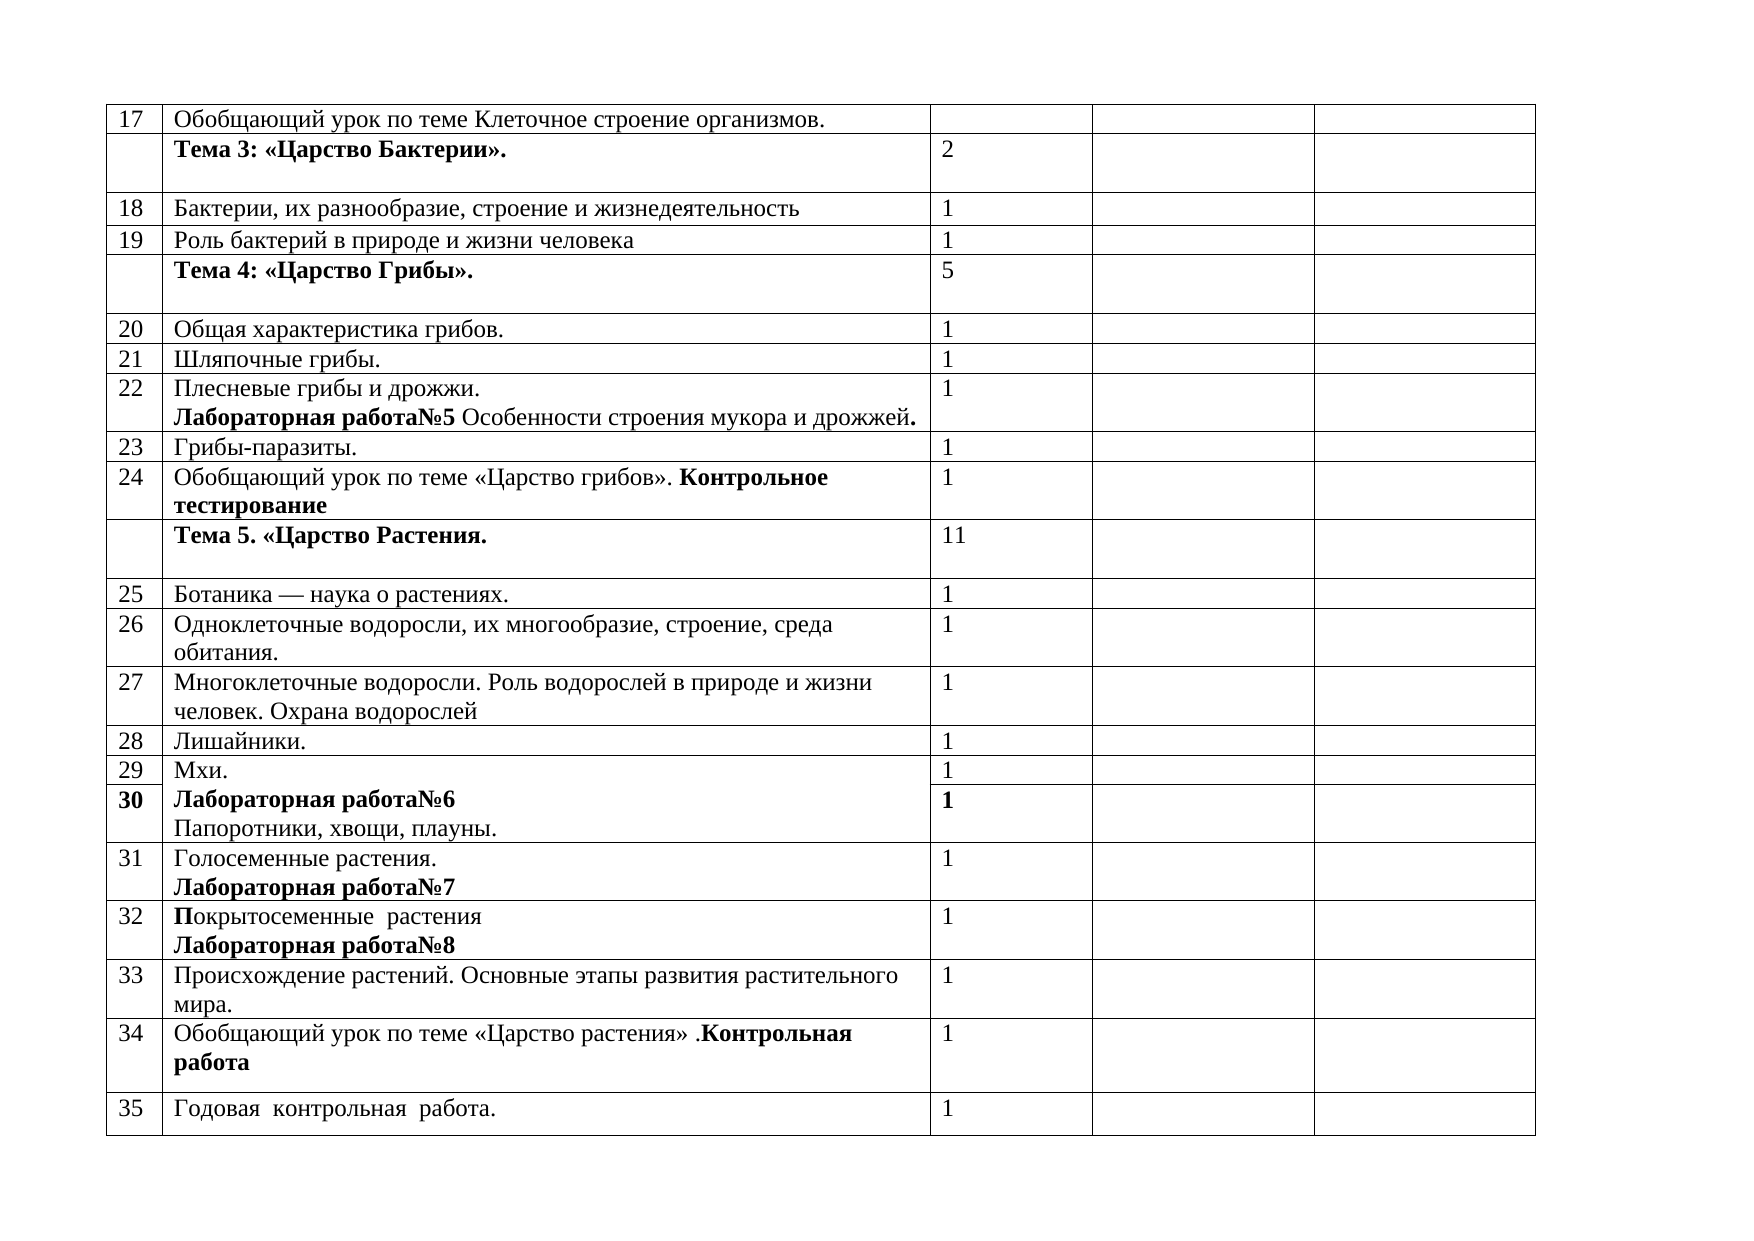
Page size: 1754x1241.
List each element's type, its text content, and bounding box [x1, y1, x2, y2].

table_cell 1 [931, 226, 1092, 254]
table_cell Грибы-паразиты. [163, 432, 930, 461]
table_cell [1093, 520, 1314, 578]
table_cell 22 [107, 374, 162, 431]
table_cell [1093, 462, 1314, 519]
table_cell 1 [931, 432, 1092, 461]
table_cell Годовая контрольная работа. [163, 1093, 930, 1135]
table_cell 1 [931, 462, 1092, 519]
table_cell [1093, 726, 1314, 754]
table_cell 35 [107, 1093, 162, 1135]
table_cell [1093, 667, 1314, 725]
table_cell Происхождение растений. Основные этапы развития растительного мира. [163, 960, 930, 1017]
table_cell [107, 134, 162, 192]
table_cell [1093, 226, 1314, 254]
table_cell 1 [931, 756, 1092, 784]
table_cell [1315, 374, 1535, 431]
table_cell 27 [107, 667, 162, 725]
table_cell [1315, 344, 1535, 372]
table_cell [1315, 193, 1535, 224]
table_cell Одноклеточные водоросли, их многообразие, строение, среда обитания. [163, 609, 930, 666]
table_cell 17 [107, 105, 162, 133]
table_cell [1093, 432, 1314, 461]
table_cell 29 [107, 756, 162, 784]
table_cell [1315, 901, 1535, 959]
table_cell 1 [931, 314, 1092, 343]
table_cell [1315, 1019, 1535, 1092]
table_cell Бактерии, их разнообразие, строение и жизнедеятельность [163, 193, 930, 224]
table_cell Обобщающий урок по теме «Царство грибов». Контрольное тестирование [163, 462, 930, 519]
table_cell [1315, 105, 1535, 133]
table_cell Ботаника — наука о растениях. [163, 579, 930, 608]
table_cell [1093, 134, 1314, 192]
table_cell [1315, 579, 1535, 608]
table_cell [1315, 520, 1535, 578]
table_cell 11 [931, 520, 1092, 578]
table_cell [1093, 960, 1314, 1017]
table_cell [1093, 193, 1314, 224]
table_cell 19 [107, 226, 162, 254]
table_cell [1093, 344, 1314, 372]
table_cell Многоклеточные водоросли. Роль водорослей в природе и жизни человек. Охрана водорослей [163, 667, 930, 725]
table_cell [1093, 314, 1314, 343]
table_cell 1 [931, 374, 1092, 431]
table_cell [107, 520, 162, 578]
table_cell 1 [931, 193, 1092, 224]
table_cell [1093, 374, 1314, 431]
table_cell 21 [107, 344, 162, 372]
table_cell [1093, 105, 1314, 133]
table_cell [1315, 1093, 1535, 1135]
table_cell [1093, 843, 1314, 900]
table_cell Лишайники. [163, 726, 930, 754]
table_cell 34 [107, 1019, 162, 1092]
table_cell 33 [107, 960, 162, 1017]
table_cell Тема 3: «Царство Бактерии». [163, 134, 930, 192]
table_cell [1093, 579, 1314, 608]
table_cell [1315, 462, 1535, 519]
table_cell [1093, 756, 1314, 784]
table_cell 31 [107, 843, 162, 900]
table_cell Мхи. Лабораторная работа№6 Папоротники, хвощи, плауны. [163, 756, 930, 842]
table_cell [1315, 314, 1535, 343]
table_cell 30 [107, 785, 162, 842]
table_cell [1093, 609, 1314, 666]
table_cell Роль бактерий в природе и жизни человека [163, 226, 930, 254]
table_cell Плесневые грибы и дрожжи. Лабораторная работа№5 Особенности строения мукора и дрожжей. [163, 374, 930, 431]
table_cell Тема 5. «Царство Растения. [163, 520, 930, 578]
table_cell [1315, 226, 1535, 254]
table_cell [1315, 609, 1535, 666]
table_cell Шляпочные грибы. [163, 344, 930, 372]
table_cell 1 [931, 785, 1092, 842]
table_cell 1 [931, 344, 1092, 372]
table_cell Обобщающий урок по теме Клеточное строение организмов. [163, 105, 930, 133]
table_cell 23 [107, 432, 162, 461]
table_cell 25 [107, 579, 162, 608]
table_cell 28 [107, 726, 162, 754]
table_cell 1 [931, 901, 1092, 959]
table_cell 1 [931, 667, 1092, 725]
table_cell [1093, 1093, 1314, 1135]
table_cell 1 [931, 1093, 1092, 1135]
table_cell 18 [107, 193, 162, 224]
table_cell Покрытосеменные растения Лабораторная работа№8 [163, 901, 930, 959]
table_cell [1093, 901, 1314, 959]
table_cell [107, 255, 162, 313]
table_cell 20 [107, 314, 162, 343]
table_cell [1093, 255, 1314, 313]
table_cell 5 [931, 255, 1092, 313]
table_cell [1315, 255, 1535, 313]
table_cell 1 [931, 726, 1092, 754]
table_cell [1315, 667, 1535, 725]
table_cell 1 [931, 1019, 1092, 1092]
table_cell [1315, 843, 1535, 900]
table_cell 2 [931, 134, 1092, 192]
table_cell 1 [931, 609, 1092, 666]
table_cell [1315, 756, 1535, 784]
table_cell [1315, 726, 1535, 754]
table_cell [1315, 432, 1535, 461]
table_cell [1093, 785, 1314, 842]
table_cell Общая характеристика грибов. [163, 314, 930, 343]
table_cell Голосеменные растения. Лабораторная работа№7 [163, 843, 930, 900]
table_cell 26 [107, 609, 162, 666]
table_cell [1315, 785, 1535, 842]
table_cell 1 [931, 579, 1092, 608]
table_cell [1315, 960, 1535, 1017]
table_cell [1315, 134, 1535, 192]
table_cell 32 [107, 901, 162, 959]
table_cell [931, 105, 1092, 133]
table_cell [1093, 1019, 1314, 1092]
table_cell 24 [107, 462, 162, 519]
table_cell 1 [931, 960, 1092, 1017]
table_cell Тема 4: «Царство Грибы». [163, 255, 930, 313]
table_cell 1 [931, 843, 1092, 900]
table_cell Обобщающий урок по теме «Царство растения» .Контрольная работа [163, 1019, 930, 1092]
